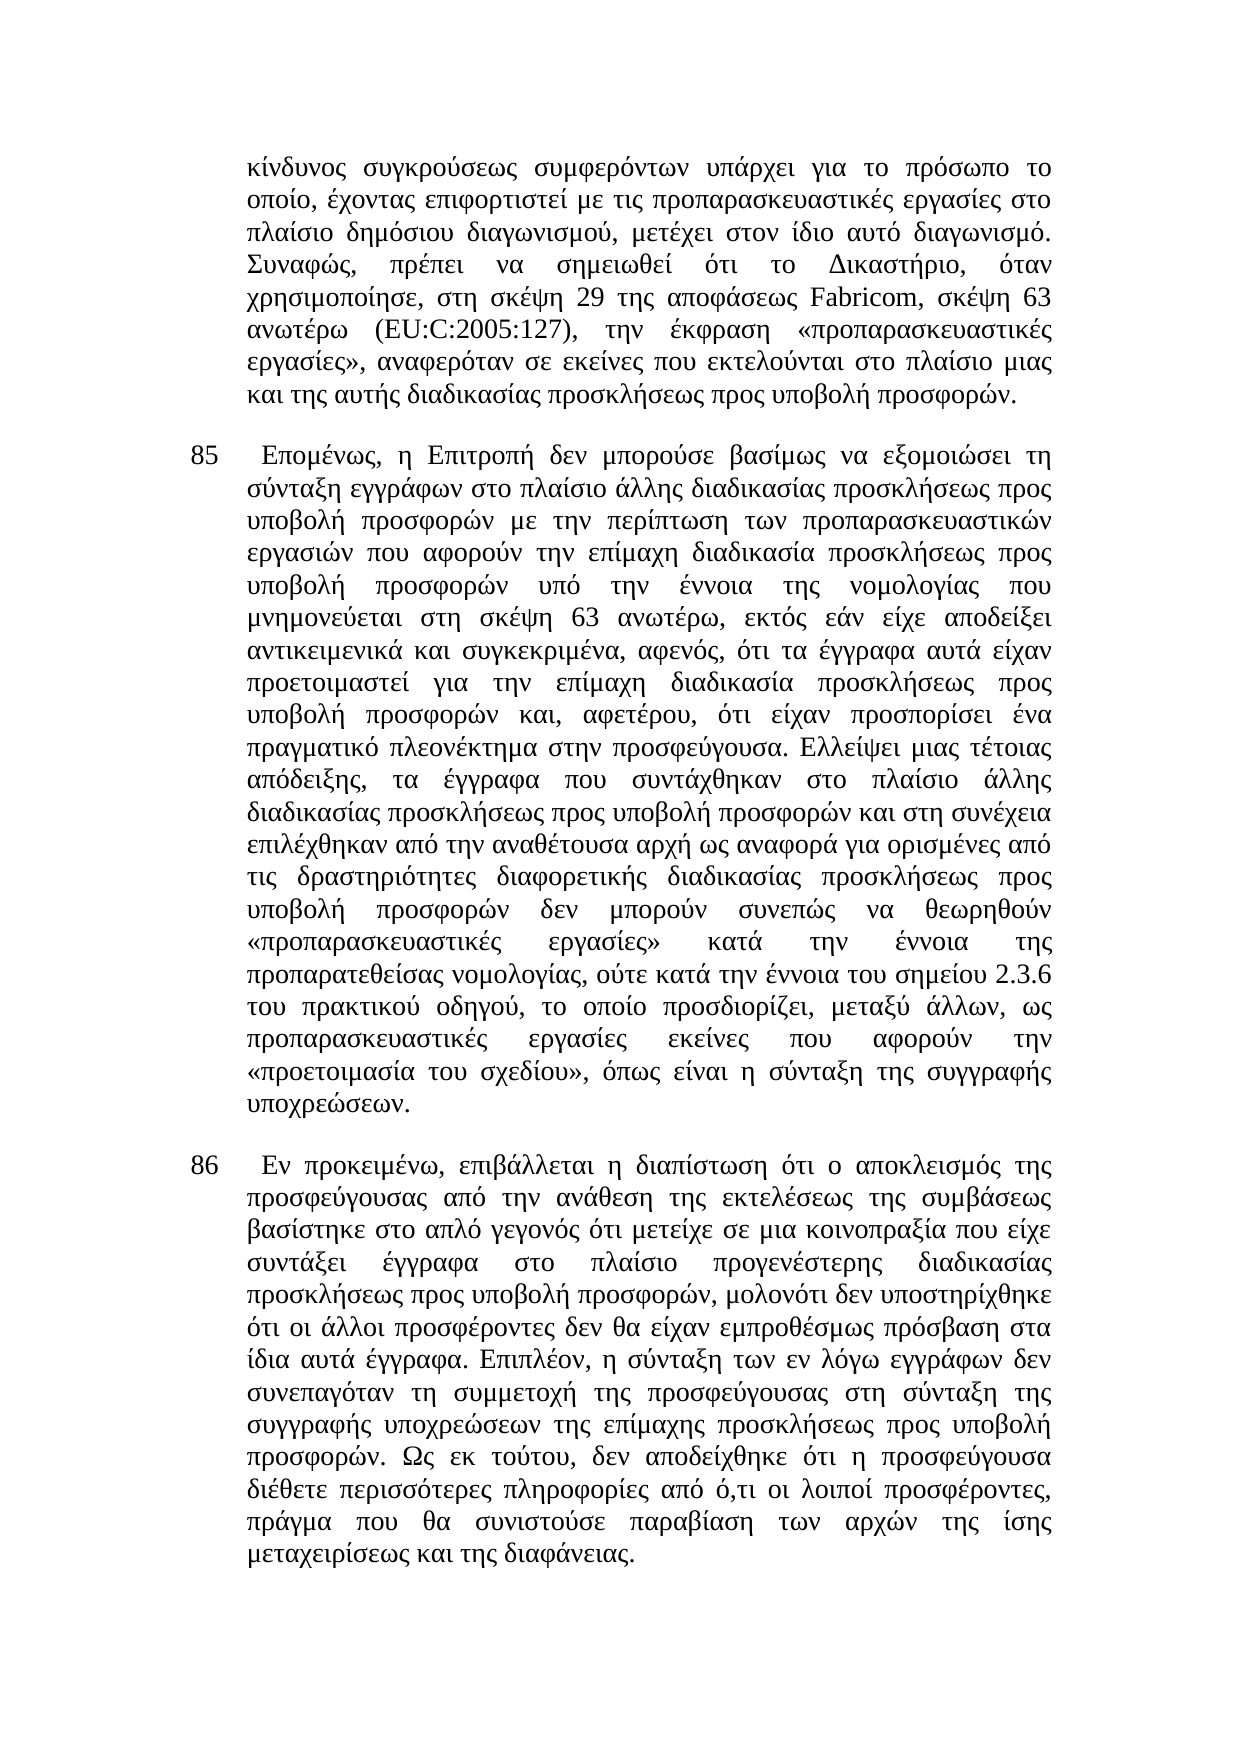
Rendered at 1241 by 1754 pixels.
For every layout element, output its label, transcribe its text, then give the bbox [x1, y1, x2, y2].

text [190, 150, 1053, 409]
text 86 Εν προκειμένω, επιβάλλεται η διαπίστωση ότι ο αποκλεισμός της προσφεύγουσας από την ανάθεση της εκτελέσεως της συμβάσεως βασίστηκε στο απλό γεγονός ότι μετείχε σε μια κοινοπραξία που είχε συντάξει έγγραφα στο πλαίσιο προγενέστερης διαδικασίας προσκλήσεως προς υποβολή προσφορών, μολονότι δεν υποστηρίχθηκε ότι οι άλλοι προσφέροντες δεν θα είχαν εμπροθέσμως πρόσβαση στα ίδια αυτά έγγραφα. Επιπλέον, η σύνταξη των εν λόγω εγγράφων δεν συνεπαγόταν τη συμμετοχή της προσφεύγουσας στη σύνταξη της συγγραφής υποχρεώσεων της επίμαχης προσκλήσεως προς υποβολή προσφορών. Ως εκ τούτου, δεν αποδείχθηκε ότι η προσφεύγουσα διέθετε περισσότερες πληροφορίες από ό,τι οι λοιποί προσφέροντες, πράγμα που θα συνιστούσε παραβίαση των αρχών της ίσης μεταχειρίσεως και της διαφάνειας. [190, 1148, 1053, 1569]
text 85 Επομένως, η Επιτροπή δεν μπορούσε βασίμως να εξομοιώσει τη σύνταξη εγγράφων στο πλαίσιο άλλης διαδικασίας προσκλήσεως προς υποβολή προσφορών με την περίπτωση των προπαρασκευαστικών εργασιών που αφορούν την επίμαχη διαδικασία προσκλήσεως προς υποβολή προσφορών υπό την έννοια της νομολογίας που μνημονεύεται στη σκέψη 63 ανωτέρω, εκτός εάν είχε αποδείξει αντικειμενικά και συγκεκριμένα, αφενός, ότι τα έγγραφα αυτά είχαν προετοιμαστεί για την επίμαχη διαδικασία προσκλήσεως προς υποβολή προσφορών και, αφετέρου, ότι είχαν προσπορίσει ένα πραγματικό πλεονέκτημα στην προσφεύγουσα. Ελλείψει μιας τέτοιας απόδειξης, τα έγγραφα που συντάχθηκαν στο πλαίσιο άλλης διαδικασίας προσκλήσεως προς υποβολή προσφορών και στη συνέχεια επιλέχθηκαν από την αναθέτουσα αρχή ως αναφορά για ορισμένες από τις δραστηριότητες διαφορετικής διαδικασίας προσκλήσεως προς υποβολή προσφορών δεν μπορούν συνεπώς να θεωρηθούν «προπαρασκευαστικές εργασίες» κατά την έννοια της προπαρατεθείσας νομολογίας, ούτε κατά την έννοια του σημείου 2.3.6 του πρακτικού οδηγού, το οποίο προσδιορίζει, μεταξύ άλλων, ως προπαρασκευαστικές εργασίες εκείνες που αφορούν την «προετοιμασία του σχεδίου», όπως είναι η σύνταξη της συγγραφής υποχρεώσεων. [190, 438, 1053, 1119]
